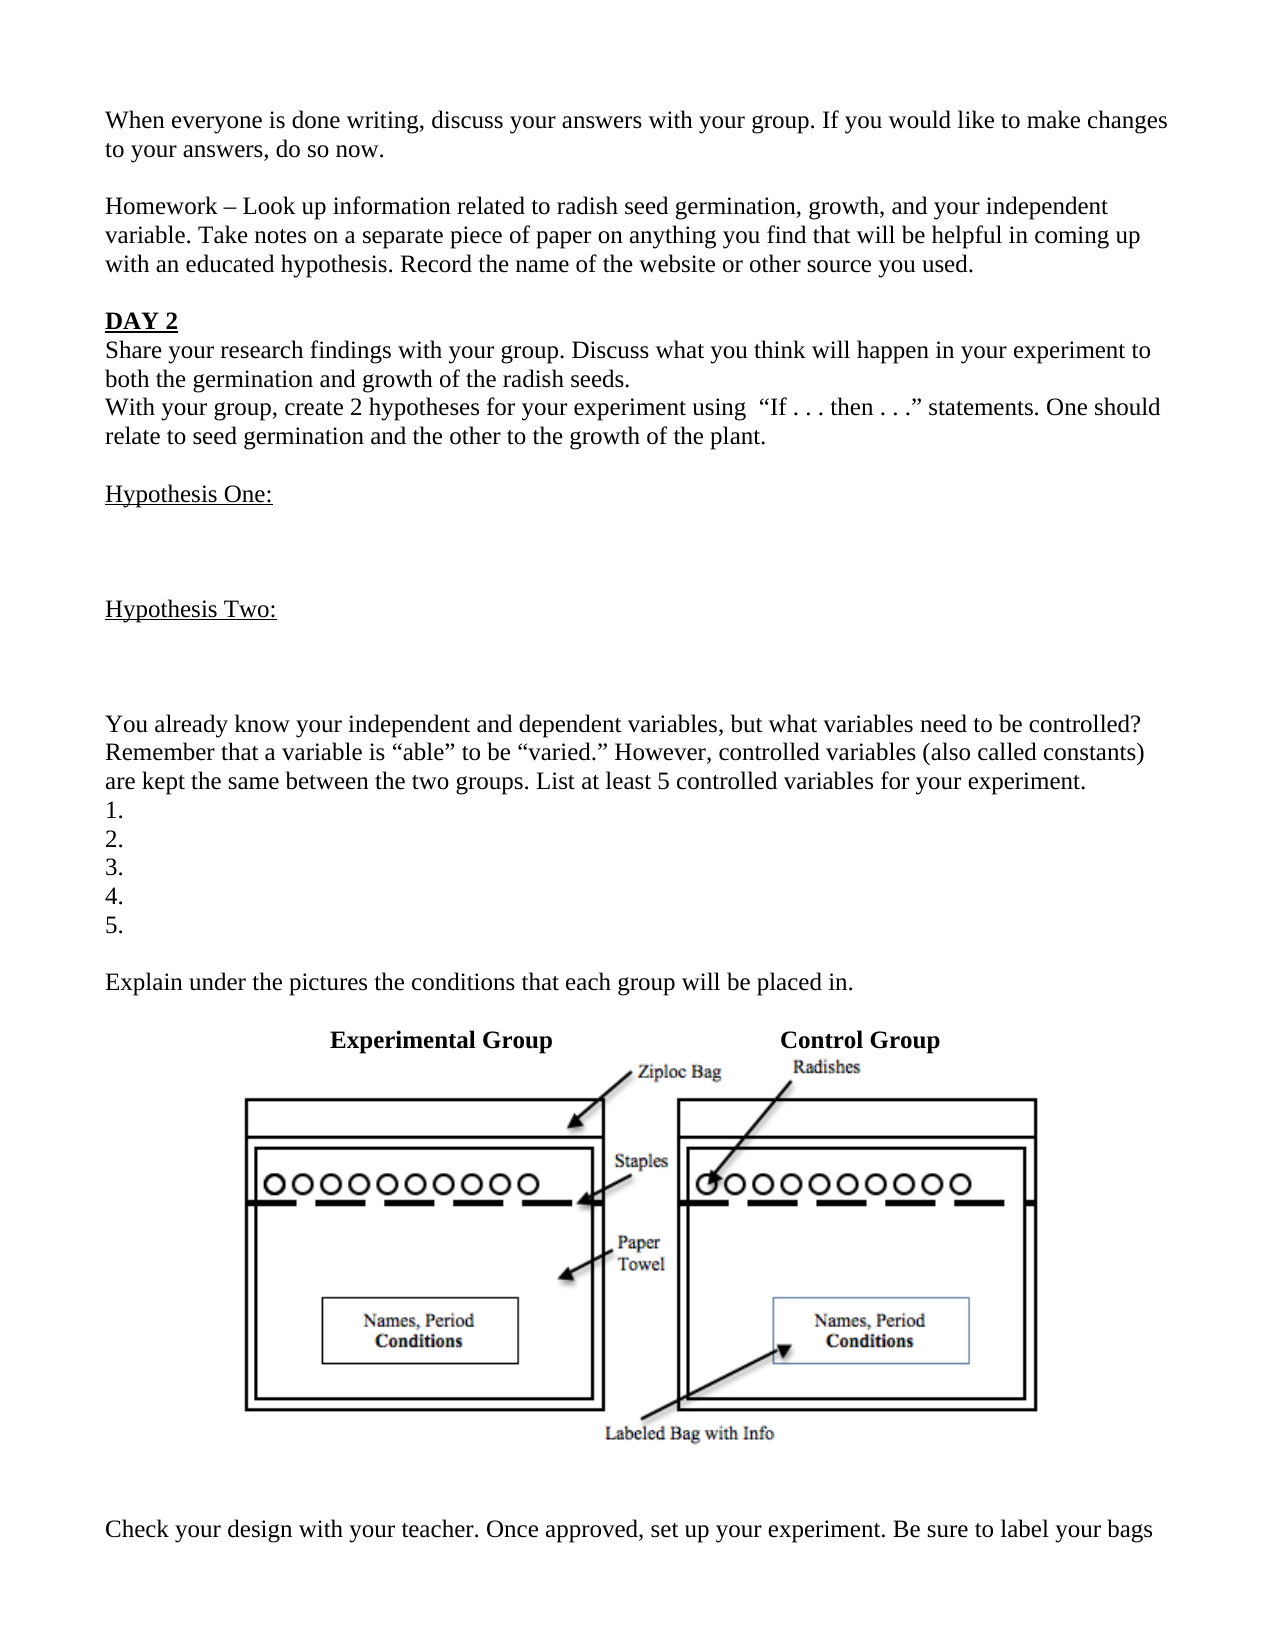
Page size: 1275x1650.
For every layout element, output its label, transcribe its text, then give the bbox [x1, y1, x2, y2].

text Explain under the pictures the conditions that each group will be placed in. [105, 967, 1170, 996]
text When everyone is done writing, discuss your answers with your group. If you would like to make changes to your answers, do so now. [105, 105, 1170, 162]
text Hypothesis One: [105, 479, 1170, 507]
text Experimental Group Control Group [330, 1025, 1170, 1054]
text 2. [105, 824, 1170, 852]
text DAY 2 [105, 306, 1170, 335]
text With your group, create 2 hypotheses for your experiment using “If . . . then . . .” statements. One should relate to seed germination and the other to the growth of the plant. [105, 392, 1170, 450]
text Share your research findings with your group. Discuss what you think will happen in your experiment to both the germination and growth of the radish seeds. [105, 335, 1170, 392]
text 4. [105, 881, 1170, 910]
text Hypothesis Two: [105, 594, 1170, 622]
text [105, 1514, 1170, 1542]
text 1. [105, 795, 1170, 824]
picture [217, 1053, 1050, 1457]
text Homework – Look up information related to radish seed germination, growth, and your independent variable. Take notes on a separate piece of paper on anything you find that will be helpful in coming up with an educated hypothesis. Record the name of the website or other source you used. [105, 191, 1170, 277]
text 3. [105, 852, 1170, 881]
text 5. [105, 910, 1170, 939]
text You already know your independent and dependent variables, but what variables need to be controlled? Remember that a variable is “able” to be “varied.” However, controlled variables (also called constants) are kept the same between the two groups. List at least 5 controlled variables for your experiment. [105, 709, 1170, 795]
